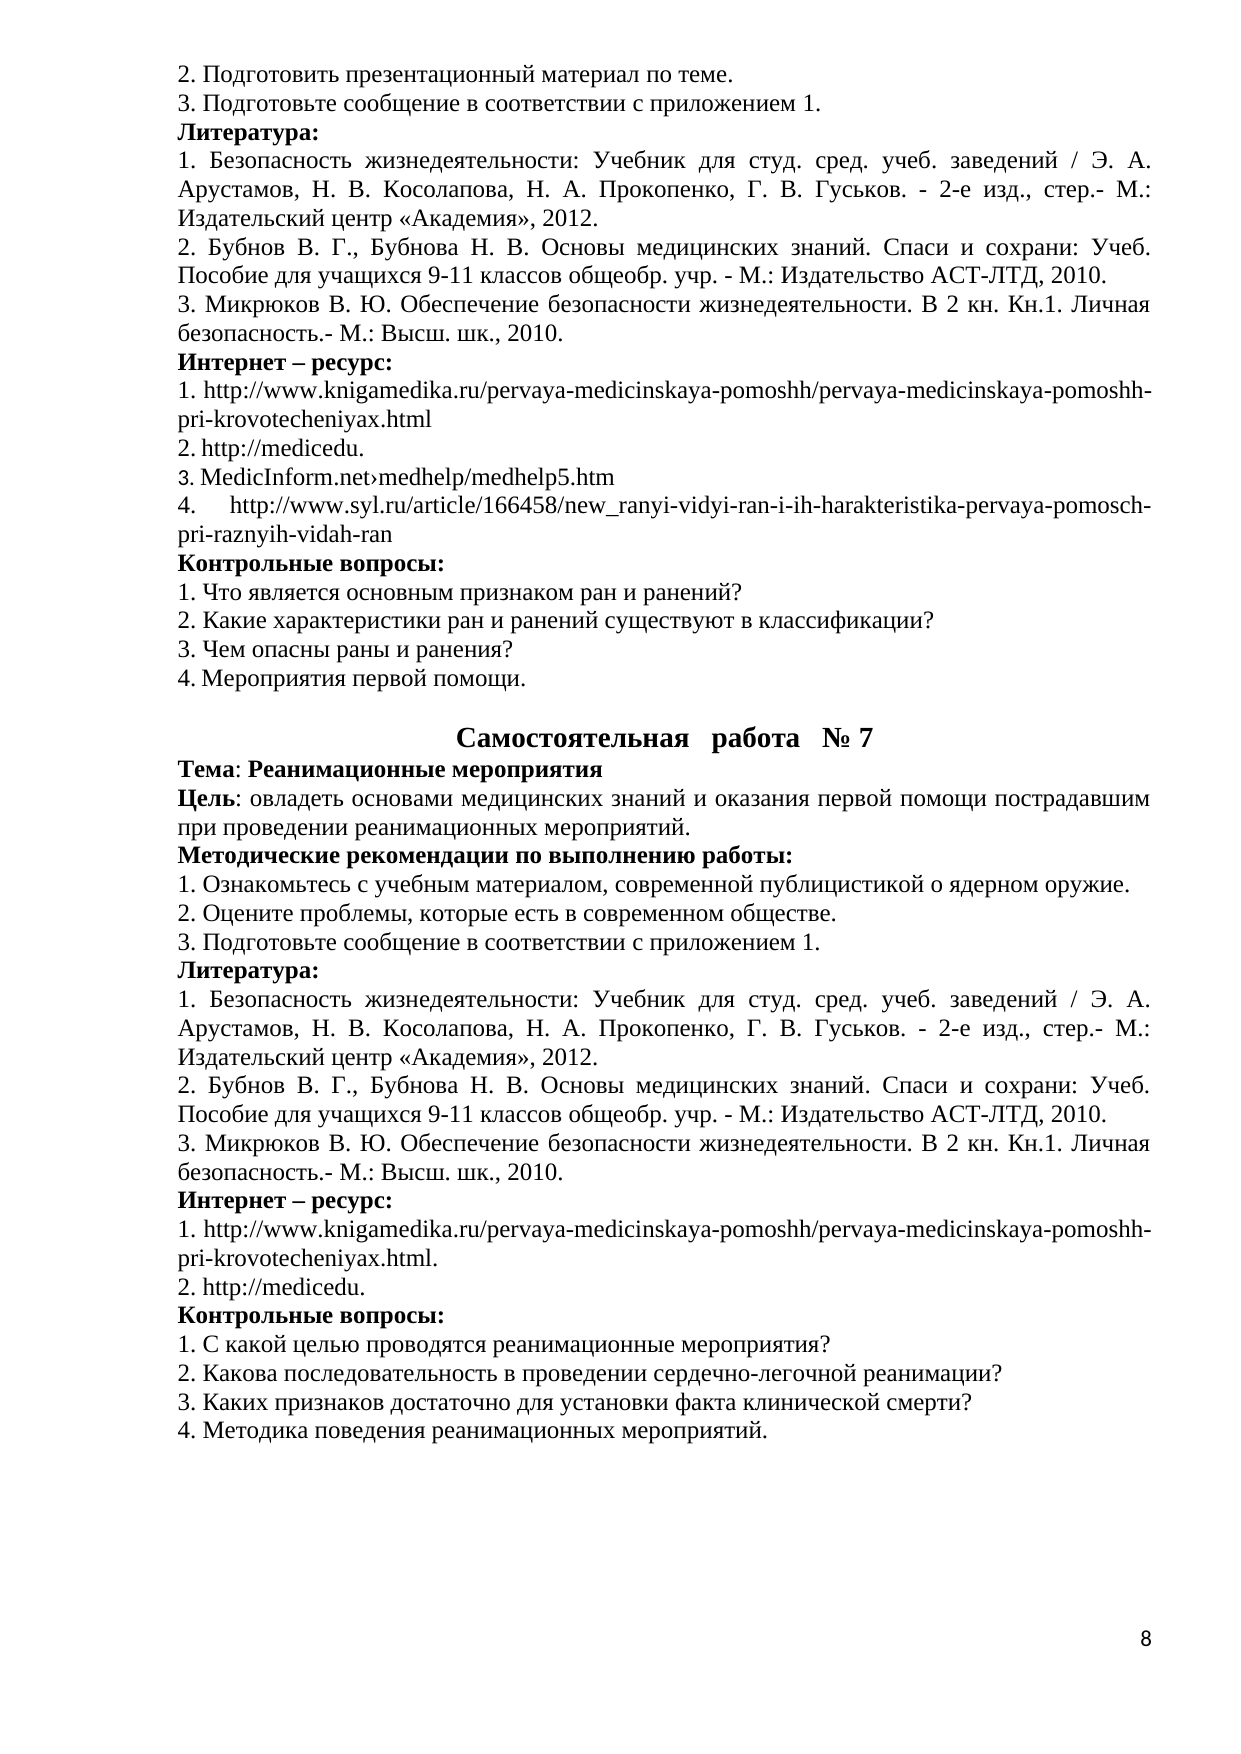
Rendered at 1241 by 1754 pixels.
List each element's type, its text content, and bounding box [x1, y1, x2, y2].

text 3. Чем опасны раны и ранения? [177, 634, 1152, 663]
text Интернет – ресурс: [177, 1185, 1152, 1214]
text Литература: [177, 955, 1152, 984]
text Методические рекомендации по выполнению работы: [177, 840, 1152, 869]
text 1. Безопасность жизнедеятельности: Учебник для студ. сред. учеб. заведений / Э. А. Арустамов, Н. В. Косолапова, Н. А. Прокопенко, Г. В. Гуськов. - 2-е изд., стер.- М.: Издательский центр «Академия», 2012. [177, 984, 1152, 1070]
text Тема: Реанимационные мероприятия [177, 754, 1152, 783]
text 2. Подготовить презентационный материал по теме. [177, 59, 1152, 88]
text 1. Безопасность жизнедеятельности: Учебник для студ. сред. учеб. заведений / Э. А. Арустамов, Н. В. Косолапова, Н. А. Прокопенко, Г. В. Гуськов. - 2-е изд., стер.- М.: Издательский центр «Академия», 2012. [177, 145, 1152, 232]
text 1. Ознакомьтесь с учебным материалом, современной публицистикой о ядерном оружие. [177, 869, 1152, 898]
text Контрольные вопросы: [177, 548, 1152, 577]
text 2. Бубнов В. Г., Бубнова Н. В. Основы медицинских знаний. Спаси и сохрани: Учеб. Пособие для учащихся 9-11 классов общеобр. учр. - М.: Издательство АСТ-ЛТД, 2010. [177, 1070, 1152, 1128]
text 2. Бубнов В. Г., Бубнова Н. В. Основы медицинских знаний. Спаси и сохрани: Учеб. Пособие для учащихся 9-11 классов общеобр. учр. - М.: Издательство АСТ-ЛТД, 2010. [177, 232, 1152, 289]
text 2. Какие характеристики ран и ранений существуют в классификации? [177, 606, 1152, 634]
text 2. http://medicedu. [177, 433, 1152, 462]
text 3. Микрюков В. Ю. Обеспечение безопасности жизнедеятельности. В 2 кн. Кн.1. Личная безопасность.- М.: Высш. шк., 2010. [177, 289, 1152, 347]
text 1. С какой целью проводятся реанимационные мероприятия? [177, 1329, 1152, 1358]
text 4. http://www.syl.ru/article/166458/new_ranyi-vidyi-ran-i-ih-harakteristika-pervaya-pomosch-pri-raznyih-vidah-ran [177, 491, 1152, 548]
text 1. http://www.knigamedika.ru/pervaya-medicinskaya-pomoshh/pervaya-medicinskaya-pomoshh-pri-krovotecheniyax.html. [177, 1214, 1152, 1272]
text 3. Подготовьте сообщение в соответствии с приложением 1. [177, 88, 1152, 117]
text 3. MedicInform.net›medhelp/medhelp5.htm [177, 462, 1152, 491]
text Цель: овладеть основами медицинских знаний и оказания первой помощи пострадавшим при проведении реанимационных мероприятий. [177, 783, 1152, 840]
text 4. Методика поведения реанимационных мероприятий. [177, 1415, 1152, 1444]
text 4. Мероприятия первой помощи. [177, 663, 1152, 692]
text 3. Микрюков В. Ю. Обеспечение безопасности жизнедеятельности. В 2 кн. Кн.1. Личная безопасность.- М.: Высш. шк., 2010. [177, 1128, 1152, 1185]
text Интернет – ресурс: [177, 347, 1152, 375]
text 3. Каких признаков достаточно для установки факта клинической смерти? [177, 1387, 1152, 1415]
text Литература: [177, 117, 1152, 145]
text Контрольные вопросы: [177, 1300, 1152, 1329]
text 2. Оцените проблемы, которые есть в современном обществе. [177, 898, 1152, 927]
text 1. Что является основным признаком ран и ранений? [177, 577, 1152, 606]
text 2. Какова последовательность в проведении сердечно-легочной реанимации? [177, 1358, 1152, 1387]
text Самостоятельная работа № 7 [177, 721, 1152, 754]
text 3. Подготовьте сообщение в соответствии с приложением 1. [177, 927, 1152, 955]
text 1. http://www.knigamedika.ru/pervaya-medicinskaya-pomoshh/pervaya-medicinskaya-pomoshh-pri-krovotecheniyax.html [177, 375, 1152, 433]
text 2. http://medicedu. [177, 1272, 1152, 1300]
